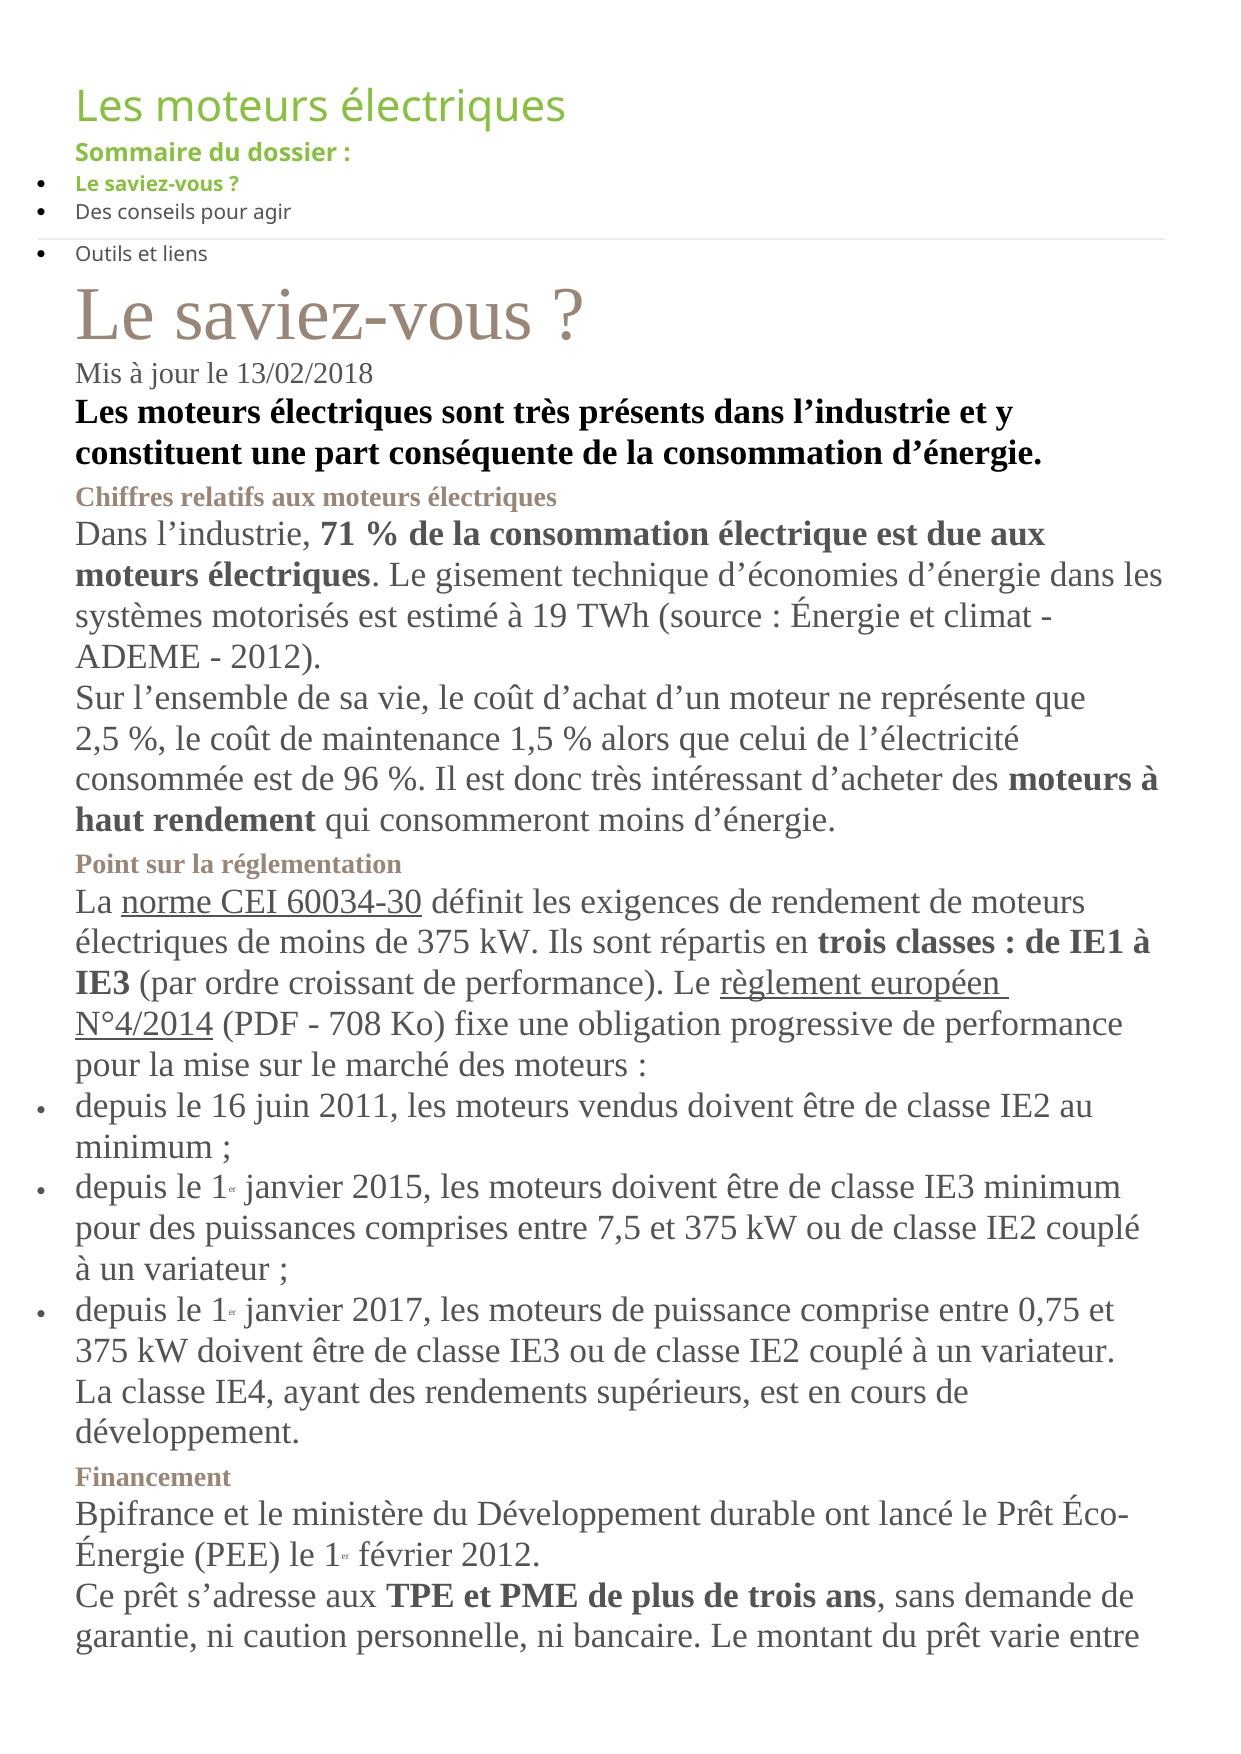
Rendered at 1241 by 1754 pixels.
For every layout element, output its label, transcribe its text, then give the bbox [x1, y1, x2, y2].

text Dans l’industrie, 71 % de la consommation électrique est due aux moteurs électriques. Le gisement technique d’économies d’énergie dans les systèmes motorisés est estimé à 19 TWh (source : Énergie et climat - ADEME - 2012). [75, 513, 1165, 676]
text La norme CEI 60034-30 définit les exigences de rendement de moteurs électriques de moins de 375 kW. Ils sont répartis en trois classes : de IE1 à IE3 (par ordre croissant de performance). Le règlement européen N°4/2014 (PDF - 708 Ko) fixe une obligation progressive de performance pour la mise sur le marché des moteurs : [75, 880, 1165, 1084]
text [75, 1492, 1165, 1656]
text Le saviez-vous ? [75, 268, 1165, 355]
text Les moteurs électriques sont très présents dans l’industrie et y constituent une part conséquente de la consommation d’énergie. [75, 390, 1165, 472]
list Le saviez-vous ? [37, 169, 1165, 197]
list depuis le 1er janvier 2015, les moteurs doivent être de classe IE3 minimum pour des puissances comprises entre 7,5 et 375 kW ou de classe IE2 couplé à un variateur ; [37, 1166, 1165, 1288]
list depuis le 16 juin 2011, les moteurs vendus doivent être de classe IE2 au minimum ; [37, 1084, 1165, 1166]
list depuis le 1er janvier 2017, les moteurs de puissance comprise entre 0,75 et 375 kW doivent être de classe IE3 ou de classe IE2 couplé à un variateur. [37, 1288, 1165, 1370]
text Point sur la réglementation [75, 839, 1165, 880]
text Sur l’ensemble de sa vie, le coût d’achat d’un moteur ne représente que 2,5 %, le coût de maintenance 1,5 % alors que celui de l’électricité consommée est de 96 %. Il est donc très intéressant d’acheter des moteurs à haut rendement qui consommeront moins d’énergie. [75, 676, 1165, 839]
text Chiffres relatifs aux moteurs électriques [75, 472, 1165, 513]
text Mis à jour le 13/02/2018 [75, 355, 1165, 390]
text Les moteurs électriques [75, 75, 1165, 134]
text Sommaire du dossier : [75, 134, 1165, 169]
list Des conseils pour agir [37, 197, 1165, 239]
text Financement [75, 1452, 1165, 1492]
list Outils et liens [37, 239, 1165, 268]
text La classe IE4, ayant des rendements supérieurs, est en cours de développement. [75, 1370, 1165, 1452]
